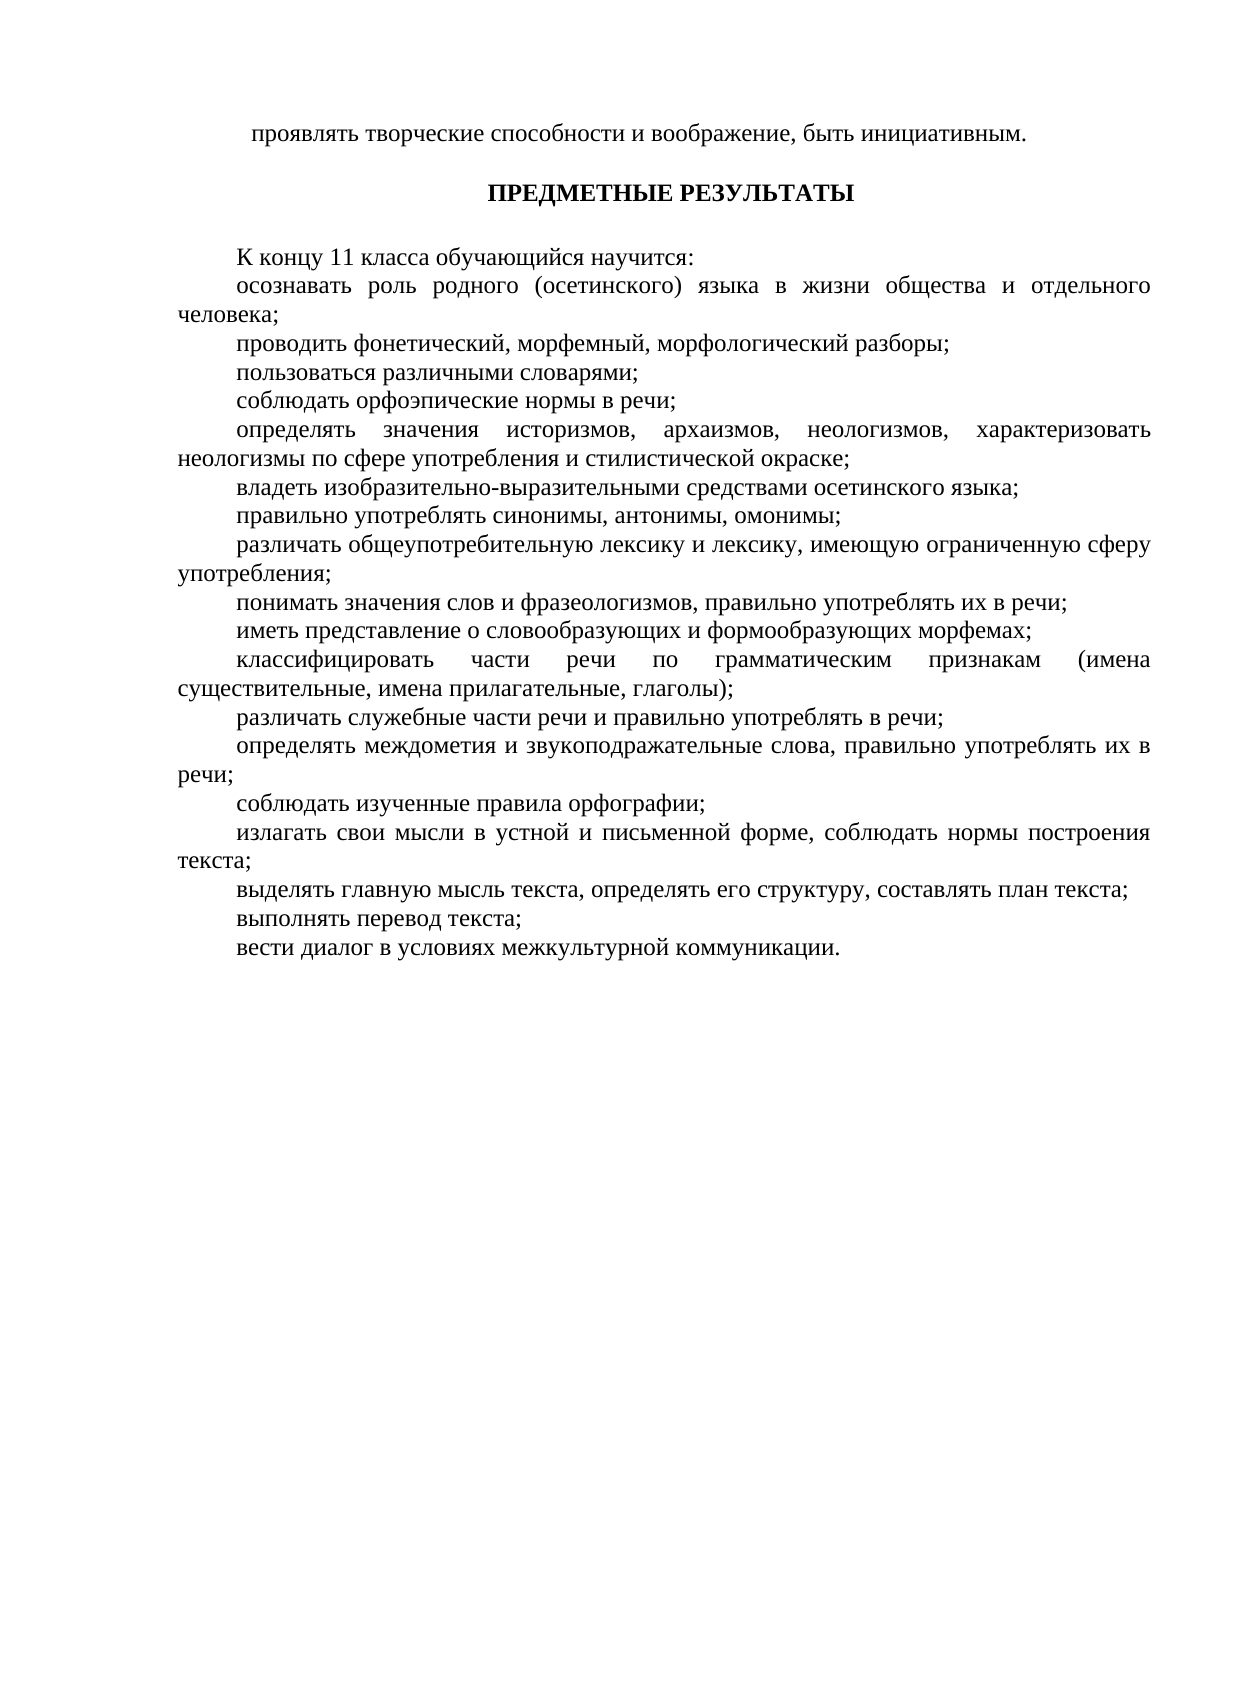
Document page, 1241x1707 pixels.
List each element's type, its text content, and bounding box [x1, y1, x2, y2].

text излагать свои мысли в устной и письменной форме, соблюдать нормы построения текста; [177, 817, 1152, 874]
text проявлять творческие способности и воображение, быть инициативным. [177, 118, 1152, 147]
text пользоваться различными словарями; [177, 357, 1152, 385]
text различать служебные части речи и правильно употреблять в речи; [177, 702, 1152, 730]
text понимать значения слов и фразеологизмов, правильно употреблять их в речи; [177, 587, 1152, 615]
text вести диалог в условиях межкультурной коммуникации. [177, 932, 1152, 960]
text различать общеупотребительную лексику и лексику, имеющую ограниченную сферу употребления; [177, 529, 1152, 587]
text К концу 11 класса обучающийся научится: [177, 242, 1152, 270]
text классифицировать части речи по грамматическим признакам (имена существительные, имена прилагательные, глаголы); [177, 644, 1152, 702]
text иметь представление о словообразующих и формообразующих морфемах; [177, 615, 1152, 644]
text определять междометия и звукоподражательные слова, правильно употреблять их в речи; [177, 730, 1152, 788]
text правильно употреблять синонимы, антонимы, омонимы; [177, 500, 1152, 529]
text выполнять перевод текста; [177, 903, 1152, 932]
text ПРЕДМЕТНЫЕ РЕЗУЛЬТАТЫ [190, 178, 1152, 207]
text выделять главную мысль текста, определять его структуру, составлять план текста; [177, 874, 1152, 903]
text проводить фонетический, морфемный, морфологический разборы; [177, 328, 1152, 357]
text соблюдать изученные правила орфографии; [177, 788, 1152, 817]
text определять значения историзмов, архаизмов, неологизмов, характеризовать неологизмы по сфере употребления и стилистической окраске; [177, 414, 1152, 472]
text соблюдать орфоэпические нормы в речи; [177, 385, 1152, 414]
text осознавать роль родного (осетинского) языка в жизни общества и отдельного человека; [177, 270, 1152, 328]
text владеть изобразительно-выразительными средствами осетинского языка; [177, 472, 1152, 500]
